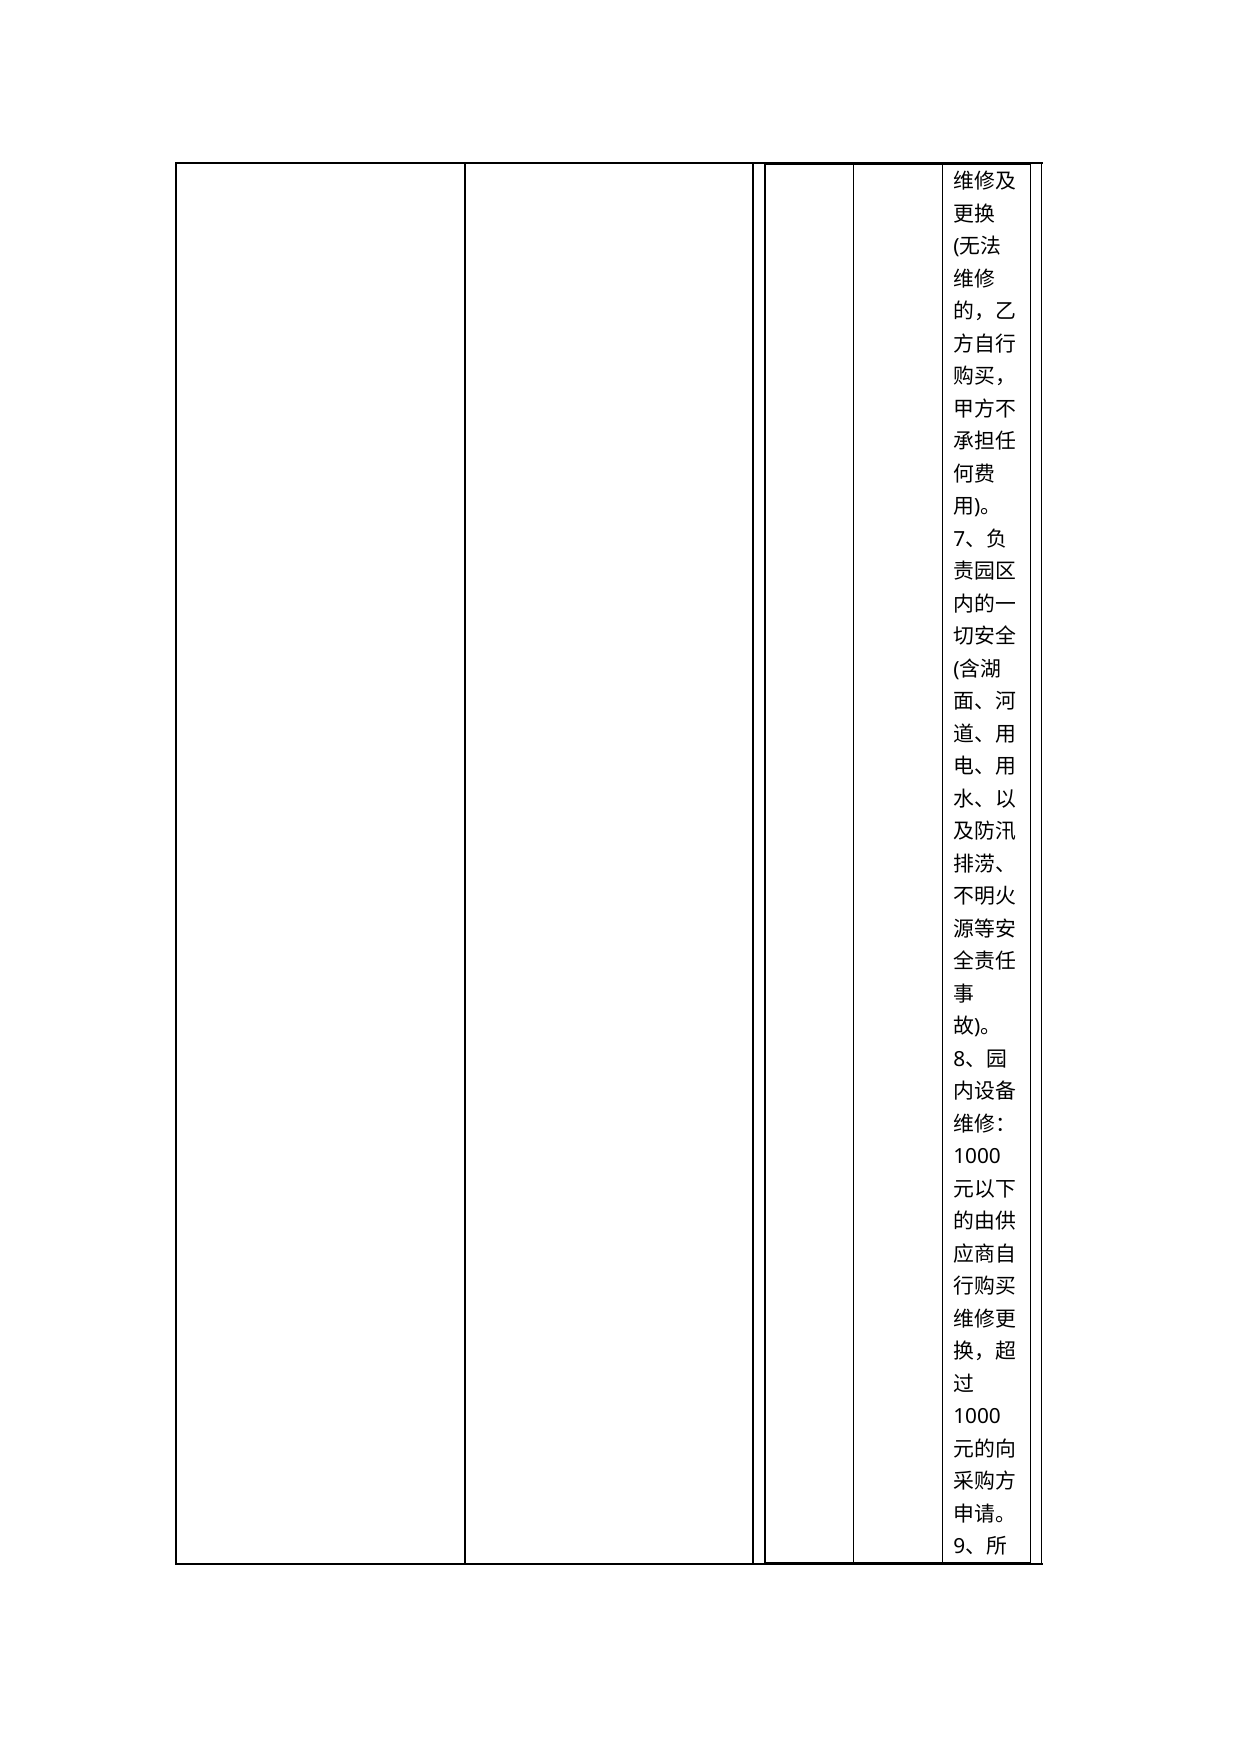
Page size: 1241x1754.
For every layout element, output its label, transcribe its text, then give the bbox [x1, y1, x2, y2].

table_cell [1031, 164, 1041, 1563]
table_cell [854, 165, 942, 1562]
table_cell 1 [177, 164, 464, 1563]
table_cell [466, 164, 752, 1563]
table_cell [766, 165, 853, 1562]
table_cell [754, 164, 764, 1563]
table_cell [943, 165, 1030, 1562]
